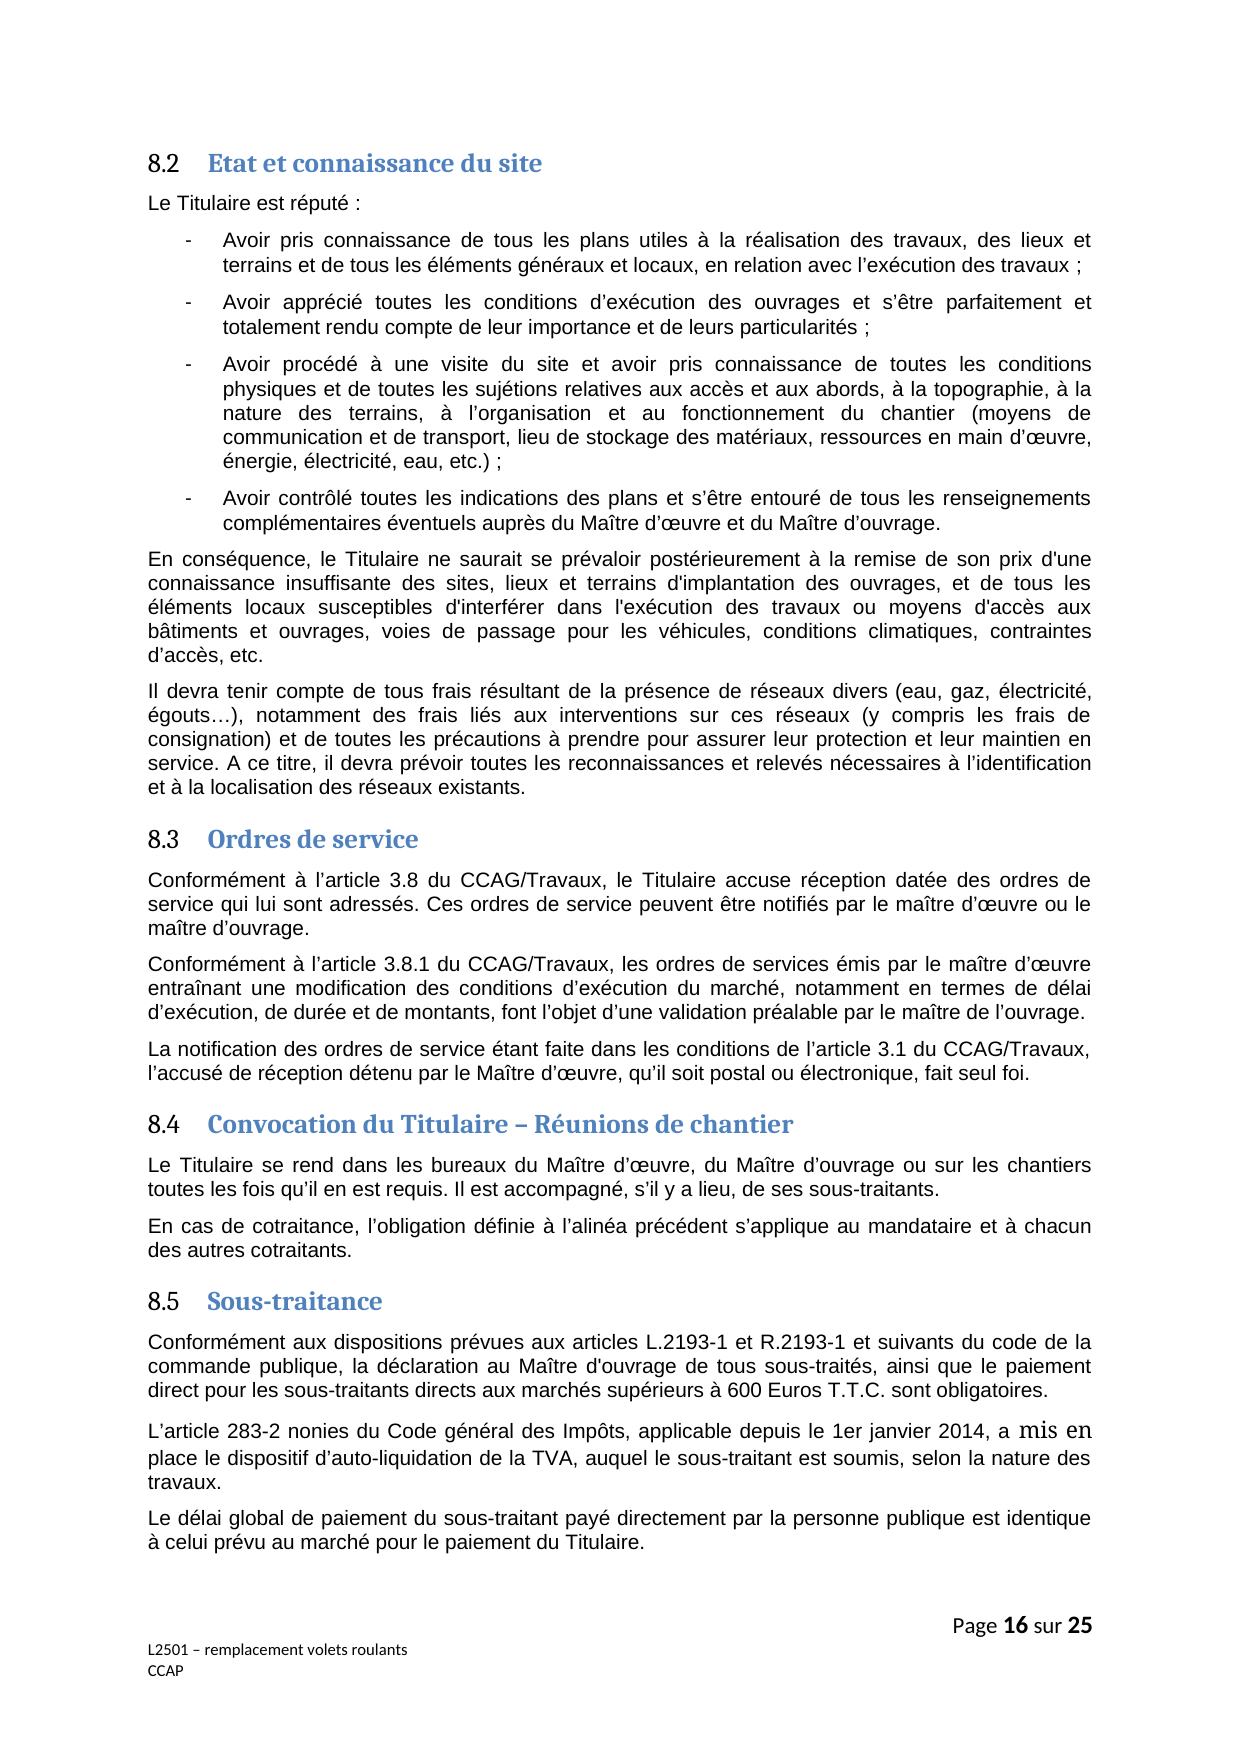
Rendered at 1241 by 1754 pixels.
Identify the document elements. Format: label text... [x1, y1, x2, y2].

text En cas de cotraitance, l’obligation définie à l’alinéa précédent s’applique au mandataire et à chacun des autres cotraitants. [148, 1213, 1093, 1261]
text Le Titulaire est réputé : [148, 191, 1093, 215]
text L’article 283-2 nonies du Code général des Impôts, applicable depuis le 1er janvier 2014, a mis en place le dispositif d’auto-liquidation de la TVA, auquel le sous-traitant est soumis, selon la nature des travaux. [148, 1414, 1093, 1494]
subtitle Sous-traitance [148, 1286, 1093, 1318]
list Avoir contrôlé toutes les indications des plans et s’être entouré de tous les renseignements complémentaires éventuels auprès du Maître d’œuvre et du Maître d’ouvrage. [185, 485, 1093, 534]
text Le délai global de paiement du sous-traitant payé directement par la personne publique est identique à celui prévu au marché pour le paiement du Titulaire. [148, 1506, 1093, 1554]
text La notification des ordres de service étant faite dans les conditions de l’article 3.1 du CCAG/Travaux, l’accusé de réception détenu par le Maître d’œuvre, qu’il soit postal ou électronique, fait seul foi. [148, 1037, 1093, 1084]
list Avoir procédé à une visite du site et avoir pris connaissance de toutes les conditions physiques et de toutes les sujétions relatives aux accès et aux abords, à la topographie, à la nature des terrains, à l’organisation et au fonctionnement du chantier (moyens de communication et de transport, lieu de stockage des matériaux, ressources en main d’œuvre, énergie, électricité, eau, etc.) ; [185, 351, 1093, 473]
text Conformément à l’article 3.8.1 du CCAG/Travaux, les ordres de services émis par le maître d’œuvre entraînant une modification des conditions d’exécution du marché, notamment en termes de délai d’exécution, de durée et de montants, font l’objet d’une validation préalable par le maître de l’ouvrage. [148, 952, 1093, 1024]
text Conformément aux dispositions prévues aux articles L.2193-1 et R.2193-1 et suivants du code de la commande publique, la déclaration au Maître d'ouvrage de tous sous-traités, ainsi que le paiement direct pour les sous-traitants directs aux marchés supérieurs à 600 Euros T.T.C. sont obligatoires. [148, 1330, 1093, 1402]
text Conformément à l’article 3.8 du CCAG/Travaux, le Titulaire accuse réception datée des ordres de service qui lui sont adressés. Ces ordres de service peuvent être notifiés par le maître d’œuvre ou le maître d’ouvrage. [148, 868, 1093, 940]
list Avoir apprécié toutes les conditions d’exécution des ouvrages et s’être parfaitement et totalement rendu compte de leur importance et de leurs particularités ; [185, 289, 1093, 339]
subtitle Etat et connaissance du site [148, 148, 1093, 179]
subtitle Ordres de service [148, 824, 1093, 855]
text Le Titulaire se rend dans les bureaux du Maître d’œuvre, du Maître d’ouvrage ou sur les chantiers toutes les fois qu’il en est requis. Il est accompagné, s’il y a lieu, de ses sous-traitants. [148, 1153, 1093, 1201]
list Avoir pris connaissance de tous les plans utiles à la réalisation des travaux, des lieux et terrains et de tous les éléments généraux et locaux, en relation avec l’exécution des travaux ; [185, 228, 1093, 277]
text Il devra tenir compte de tous frais résultant de la présence de réseaux divers (eau, gaz, électricité, égouts…), notamment des frais liés aux interventions sur ces réseaux (y compris les frais de consignation) et de toutes les précautions à prendre pour assurer leur protection et leur maintien en service. A ce titre, il devra prévoir toutes les reconnaissances et relevés nécessaires à l’identification et à la localisation des réseaux existants. [148, 679, 1093, 799]
text En conséquence, le Titulaire ne saurait se prévaloir postérieurement à la remise de son prix d'une connaissance insuffisante des sites, lieux et terrains d'implantation des ouvrages, et de tous les éléments locaux susceptibles d'interférer dans l'exécution des travaux ou moyens d'accès aux bâtiments et ouvrages, voies de passage pour les véhicules, conditions climatiques, contraintes d’accès, etc. [148, 547, 1093, 667]
subtitle Convocation du Titulaire – Réunions de chantier [148, 1109, 1093, 1141]
